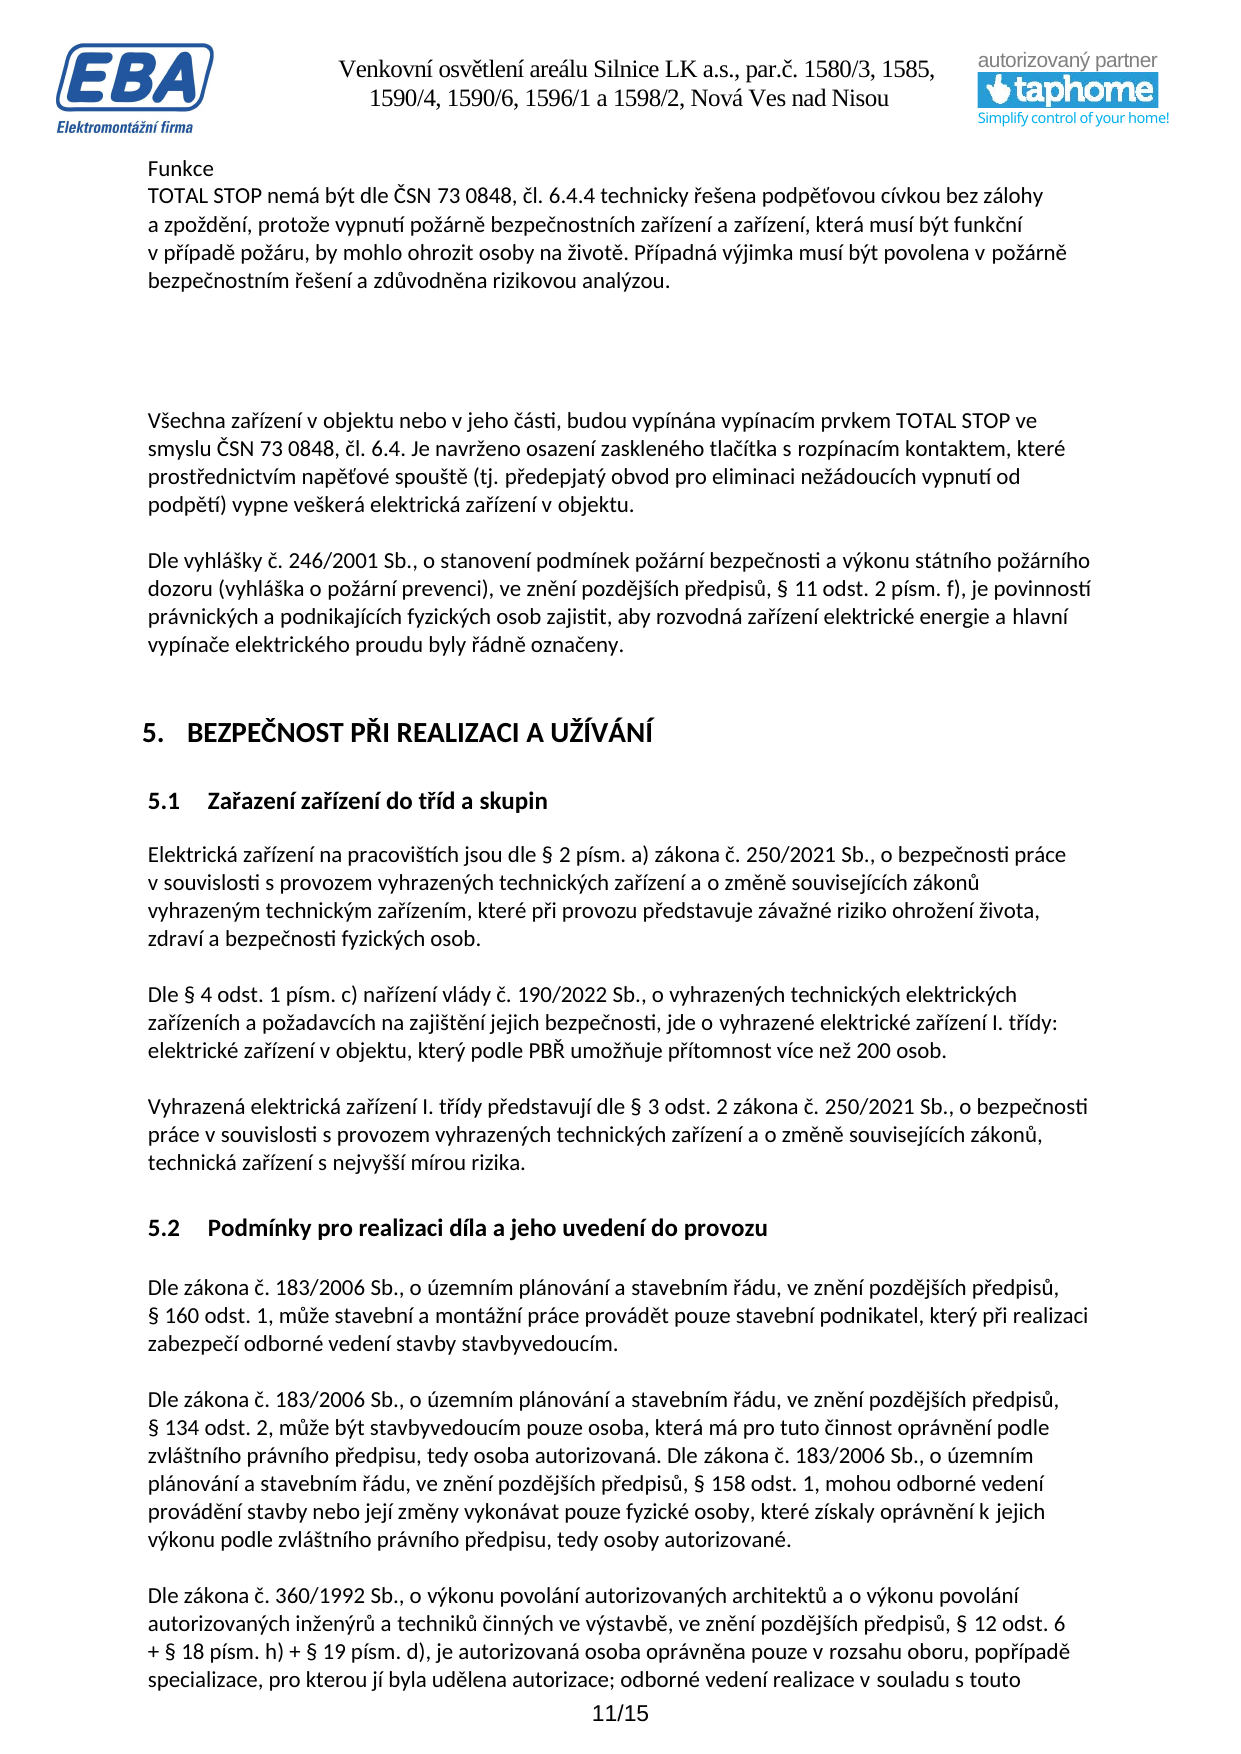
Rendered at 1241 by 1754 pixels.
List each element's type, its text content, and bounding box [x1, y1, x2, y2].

text Vyhrazená elektrická zařízení I. třídy představují dle § 3 odst. 2 zákona č. 250/2021 Sb., o bezpečnosti práce v souvislosti s provozem vyhrazených technických zařízení a o změně souvisejících zákonů, technická zařízení s nejvyšší mírou rizika. [148, 1092, 1092, 1176]
subtitle Zařazení zařízení do tříd a skupin [148, 785, 1092, 816]
picture [44, 29, 229, 154]
text Dle zákona č. 183/2006 Sb., o územním plánování a stavebním řádu, ve znění pozdějších předpisů, § 160 odst. 1, může stavební a montážní práce provádět pouze stavební podnikatel, který při realizaci zabezpečí odborné vedení stavby stavbyvedoucím. [148, 1273, 1092, 1357]
subtitle Podmínky pro realizaci díla a jeho uvedení do provozu [148, 1212, 1092, 1242]
text Dle § 4 odst. 1 písm. c) nařízení vlády č. 190/2022 Sb., o vyhrazených technických elektrických zařízeních a požadavcích na zajištění jejich bezpečnosti, jde o vyhrazené elektrické zařízení I. třídy: elektrické zařízení v objektu, který podle PBŘ umožňuje přítomnost více než 200 osob. [148, 980, 1092, 1064]
text Dle vyhlášky č. 246/2001 Sb., o stanovení podmínek požární bezpečnosti a výkonu státního požárního dozoru (vyhláška o požární prevenci), ve znění pozdějších předpisů, § 11 odst. 2 písm. f), je povinností právnických a podnikajících fyzických osob zajistit, aby rozvodná zařízení elektrické energie a hlavní vypínače elektrického proudu byly řádně označeny. [148, 546, 1092, 658]
text Elektrická zařízení na pracovištích jsou dle § 2 písm. a) zákona č. 250/2021 Sb., o bezpečnosti práce v souvislosti s provozem vyhrazených technických zařízení a o změně souvisejících zákonů vyhrazeným technickým zařízením, které při provozu představuje závažné riziko ohrožení života, zdraví a bezpečnosti fyzických osob. [148, 840, 1092, 952]
text Funkce TOTAL STOP nemá být dle ČSN 73 0848, čl. 6.4.4 technicky řešena podpěťovou cívkou bez zálohy a zpoždění, protože vypnutí požárně bezpečnostních zařízení a zařízení, která musí být funkční v případě požáru, by mohlo ohrozit osoby na životě. Případná výjimka musí být povolena v požárně bezpečnostním řešení a zdůvodněna rizikovou analýzou. [148, 154, 1092, 294]
subtitle BEZPEČNOST PŘI REALIZACI A UŽÍVÁNÍ [142, 714, 1092, 750]
text Všechna zařízení v objektu nebo v jeho části, budou vypínána vypínacím prvkem TOTAL STOP ve smyslu ČSN 73 0848, čl. 6.4. Je navrženo osazení zaskleného tlačítka s rozpínacím kontaktem, které prostřednictvím napěťové spouště (tj. předepjatý obvod pro eliminaci nežádoucích vypnutí od podpětí) vypne veškerá elektrická zařízení v objektu. [148, 406, 1092, 518]
text Dle zákona č. 183/2006 Sb., o územním plánování a stavebním řádu, ve znění pozdějších předpisů, § 134 odst. 2, může být stavbyvedoucím pouze osoba, která má pro tuto činnost oprávnění podle zvláštního právního předpisu, tedy osoba autorizovaná. Dle zákona č. 183/2006 Sb., o územním plánování a stavebním řádu, ve znění pozdějších předpisů, § 158 odst. 1, mohou odborné vedení provádění stavby nebo její změny vykonávat pouze fyzické osoby, které získaly oprávnění k jejich výkonu podle zvláštního právního předpisu, tedy osoby autorizované. [148, 1385, 1092, 1553]
picture [1050, 115, 1055, 123]
picture [977, 72, 1159, 108]
